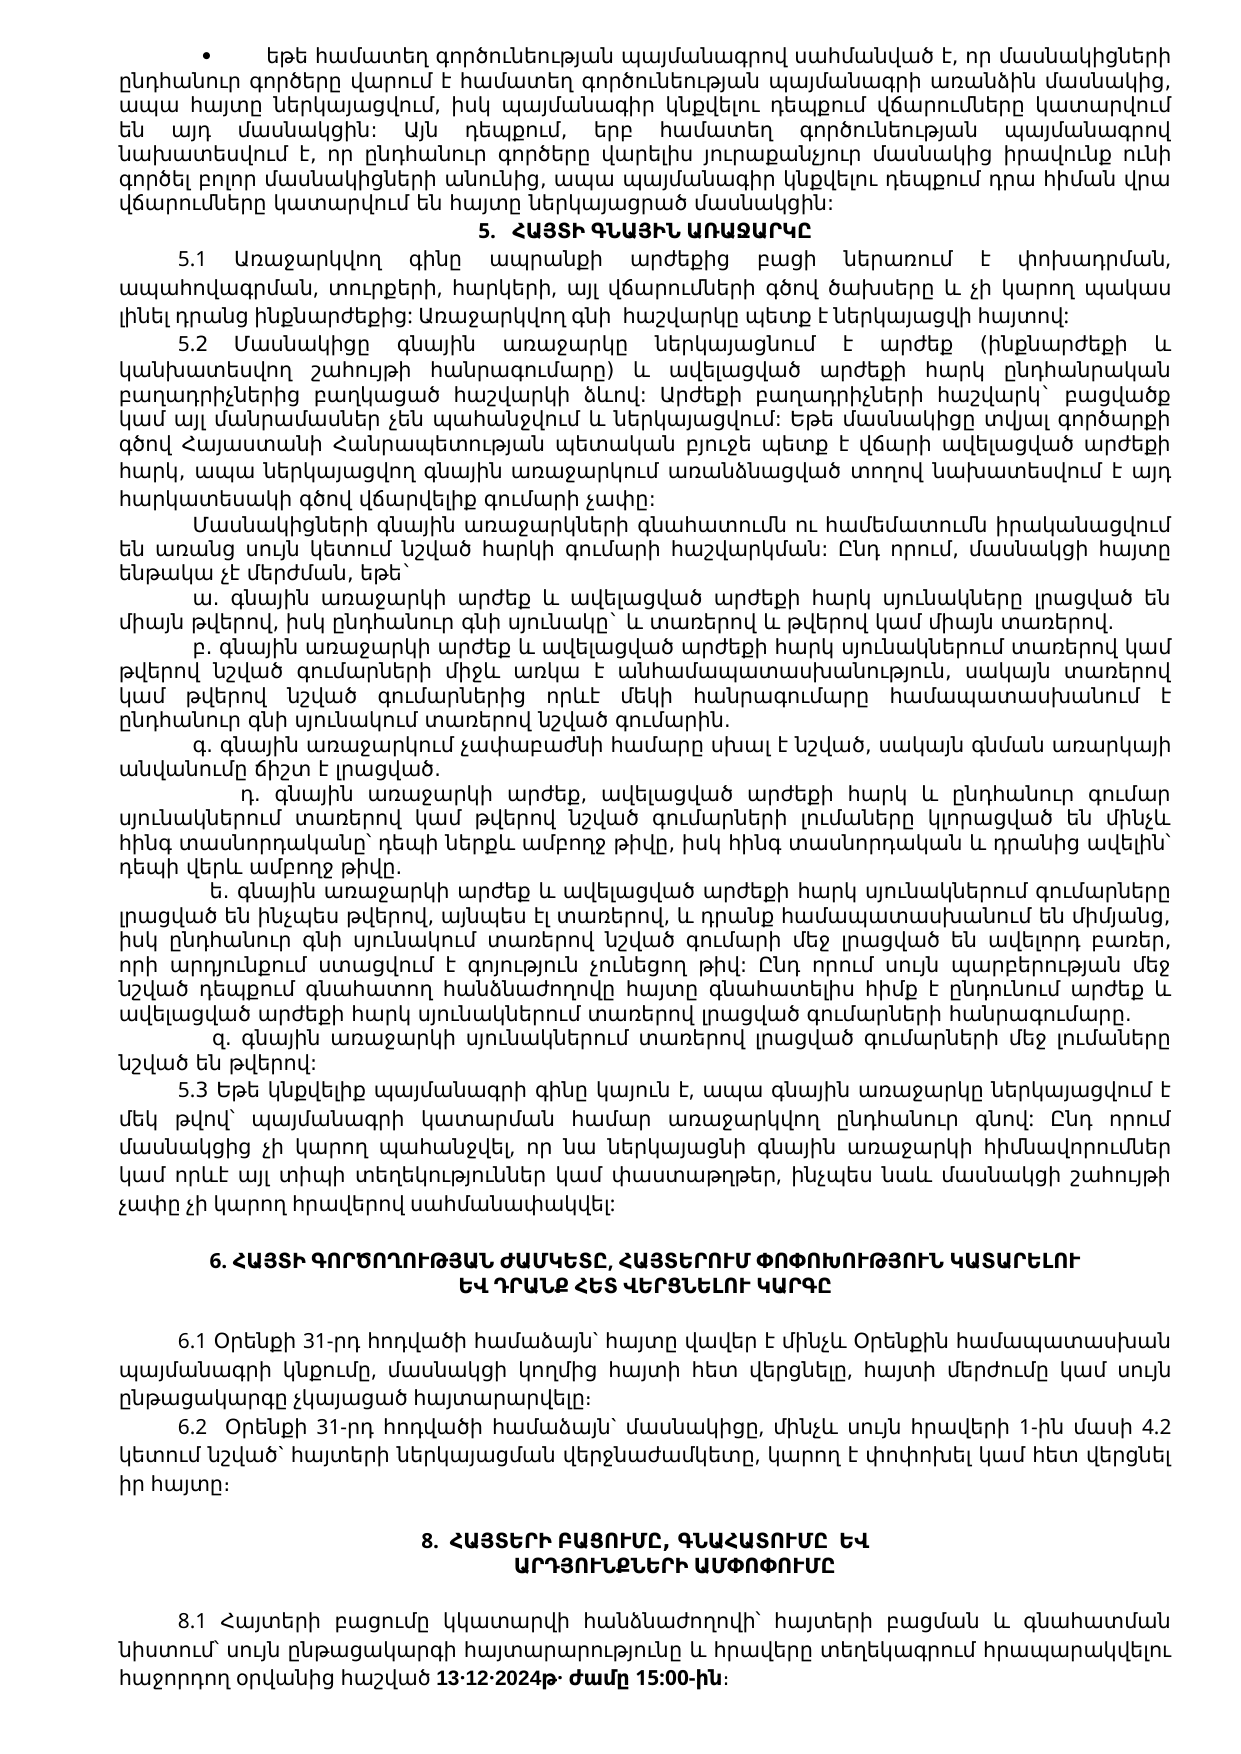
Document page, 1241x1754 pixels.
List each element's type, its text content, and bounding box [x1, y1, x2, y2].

text 5.1 Առաջարկվող գինը ապրանքի արժեքից բացի ներառում է փոխադրման, ապահովագրման, տուրքերի, հարկերի, այլ վճարումների գծով ծախսերը և չի կարող պակաս լինել դրանց ինքնարժեքից: Առաջարկվող գնի հաշվարկը պետք է ներկայացվի հայտով: [118, 244, 1171, 329]
text 6. ՀԱՅՏԻ ԳՈՐԾՈՂՈՒԹՅԱՆ ԺԱՄԿԵՏԸ, ՀԱՅՏԵՐՈՒՄ ՓՈՓՈԽՈՒԹՅՈՒՆ ԿԱՏԱՐԵԼՈՒ [118, 1246, 1171, 1274]
text բ. գնային առաջարկի արժեք և ավելացված արժեքի հարկ սյունակներում տառերով կամ թվերով նշված գումարների միջև առկա է անհամապատասխանություն, սակայն տառերով կամ թվերով նշված գումարներից որևէ մեկի հանրագումարը համապատասխանում է ընդհանուր գնի սյունակում տառերով նշված գումարին. [118, 634, 1171, 732]
text 5.2 Մասնակիցը գնային առաջարկը ներկայացնում է արժեք (ինքնարժեքի և կանխատեսվող շահույթի հանրագումարը) և ավելացված արժեքի հարկ ընդհանրական բաղադրիչներից բաղկացած հաշվարկի ձևով: Արժեքի բաղադրիչների հաշվարկ` բացվածք կամ այլ մանրամասներ չեն պահանջվում և ներկայացվում: Եթե մասնակիցը տվյալ գործարքի գծով Հայաստանի Հանրապետության պետական բյուջե պետք է վճարի ավելացված արժեքի հարկ, ապա ներկայացվող գնային առաջարկում առանձնացված տողով նախատեսվում է այդ հարկատեսակի գծով վճարվելիք գումարի չափը: [118, 329, 1171, 513]
text Մասնակիցների գնային առաջարկների գնահատումն ու համեմատումն իրականացվում են առանց սույն կետում նշված հարկի գումարի հաշվարկման: Ընդ որում, մասնակցի հայտը ենթակա չէ մերժման, եթե` [118, 513, 1171, 586]
text գ. գնային առաջարկում չափաբաժնի համարը սխալ է նշված, սակայն գնման առարկայի անվանումը ճիշտ է լրացված. [118, 732, 1171, 781]
text 8.1 Հայտերի բացումը կկատարվի հանձնաժողովի՝ հայտերի բացման և գնահատման նիստում՝ սույն ընթացակարգի հայտարարությունը և հրավերը տեղեկագրում հրապարակվելու հաջորդող օրվանից հաշված 13․12․2024թ․ ժամը 15:00-ին։ [118, 1607, 1171, 1692]
text դ. գնային առաջարկի արժեք, ավելացված արժեքի հարկ և ընդհանուր գումար սյունակներում տառերով կամ թվերով նշված գումարների լումաները կլորացված են մինչև հինգ տասնորդականը՝ դեպի ներքև ամբողջ թիվը, իսկ հինգ տասնորդական և դրանից ավելին՝ դեպի վերև ամբողջ թիվը. [118, 781, 1171, 879]
list եթե համատեղ գործունեության պայմանագրով սահմանված է, որ մասնակիցների ընդհանուր գործերը վարում է համատեղ գործունեության պայմանագրի առանձին մասնակից, ապա հայտը ներկայացվում, իսկ պայմանագիր կնքվելու դեպքում վճարումները կատարվում են այդ մասնակցին: Այն դեպքում, երբ համատեղ գործունեության պայմանագրով նախատեսվում է, որ ընդհանուր գործերը վարելիս յուրաքանչյուր մասնակից իրավունք ունի գործել բոլոր մասնակիցների անունից, ապա պայմանագիր կնքվելու դեպքում դրա հիման վրա վճարումները կատարվում են հայտը ներկայացրած մասնակցին: [118, 44, 1171, 216]
text 6.2 Օրենքի 31-րդ հոդվածի համաձայն` մասնակիցը, մինչև սույն հրավերի 1-ին մասի 4.2 կետում նշված` հայտերի ներկայացման վերջնաժամկետը, կարող է փոփոխել կամ հետ վերցնել իր հայտը։ [118, 1412, 1171, 1497]
text ԵՎ ԴՐԱՆՔ ՀԵՏ ՎԵՐՑՆԵԼՈՒ ԿԱՐԳԸ [118, 1274, 1171, 1298]
text 5. ՀԱՅՏԻ ԳՆԱՅԻՆ ԱՌԱՋԱՐԿԸ [118, 216, 1171, 244]
text 8. ՀԱՅՏԵՐԻ ԲԱՑՈՒՄԸ, ԳՆԱՀԱՏՈՒՄԸ ԵՎ [118, 1526, 1171, 1554]
text զ. գնային առաջարկի սյունակներում տառերով լրացված գումարների մեջ լումաները նշված են թվերով: [118, 1026, 1171, 1075]
text ա. գնային առաջարկի արժեք և ավելացված արժեքի հարկ սյունակները լրացված են միայն թվերով, իսկ ընդհանուր գնի սյունակը` և տառերով և թվերով կամ միայն տառերով. [118, 586, 1171, 634]
text ե. գնային առաջարկի արժեք և ավելացված արժեքի հարկ սյունակներում գումարները լրացված են ինչպես թվերով, այնպես էլ տառերով, և դրանք համապատասխանում են միմյանց, իսկ ընդհանուր գնի սյունակում տառերով նշված գումարի մեջ լրացված են ավելորդ բառեր, որի արդյունքում ստացվում է գոյություն չունեցող թիվ: Ընդ որում սույն պարբերության մեջ նշված դեպքում գնահատող հանձնաժողովը հայտը գնահատելիս հիմք է ընդունում արժեք և ավելացված արժեքի հարկ սյունակներում տառերով լրացված գումարների հանրագումարը. [118, 879, 1171, 1026]
text 5.3 Եթե կնքվելիք պայմանագրի գինը կայուն է, ապա գնային առաջարկը ներկայացվում է մեկ թվով՝ պայմանագրի կատարման համար առաջարկվող ընդհանուր գնով: Ընդ որում մասնակցից չի կարող պահանջվել, որ նա ներկայացնի գնային առաջարկի հիմնավորումներ կամ որևէ այլ տիպի տեղեկություններ կամ փաստաթղթեր, ինչպես նաև մասնակցի շահույթի չափը չի կարող հրավերով սահմանափակվել: [118, 1075, 1171, 1217]
text ԱՐԴՅՈՒՆՔՆԵՐԻ ԱՄՓՈՓՈՒՄԸ [118, 1554, 1171, 1578]
text 6.1 Օրենքի 31-րդ հոդվածի համաձայն` հայտը վավեր է մինչև Օրենքին համապատասխան պայմանագրի կնքումը, մասնակցի կողմից հայտի հետ վերցնելը, հայտի մերժումը կամ սույն ընթացակարգը չկայացած հայտարարվելը։ [118, 1327, 1171, 1412]
